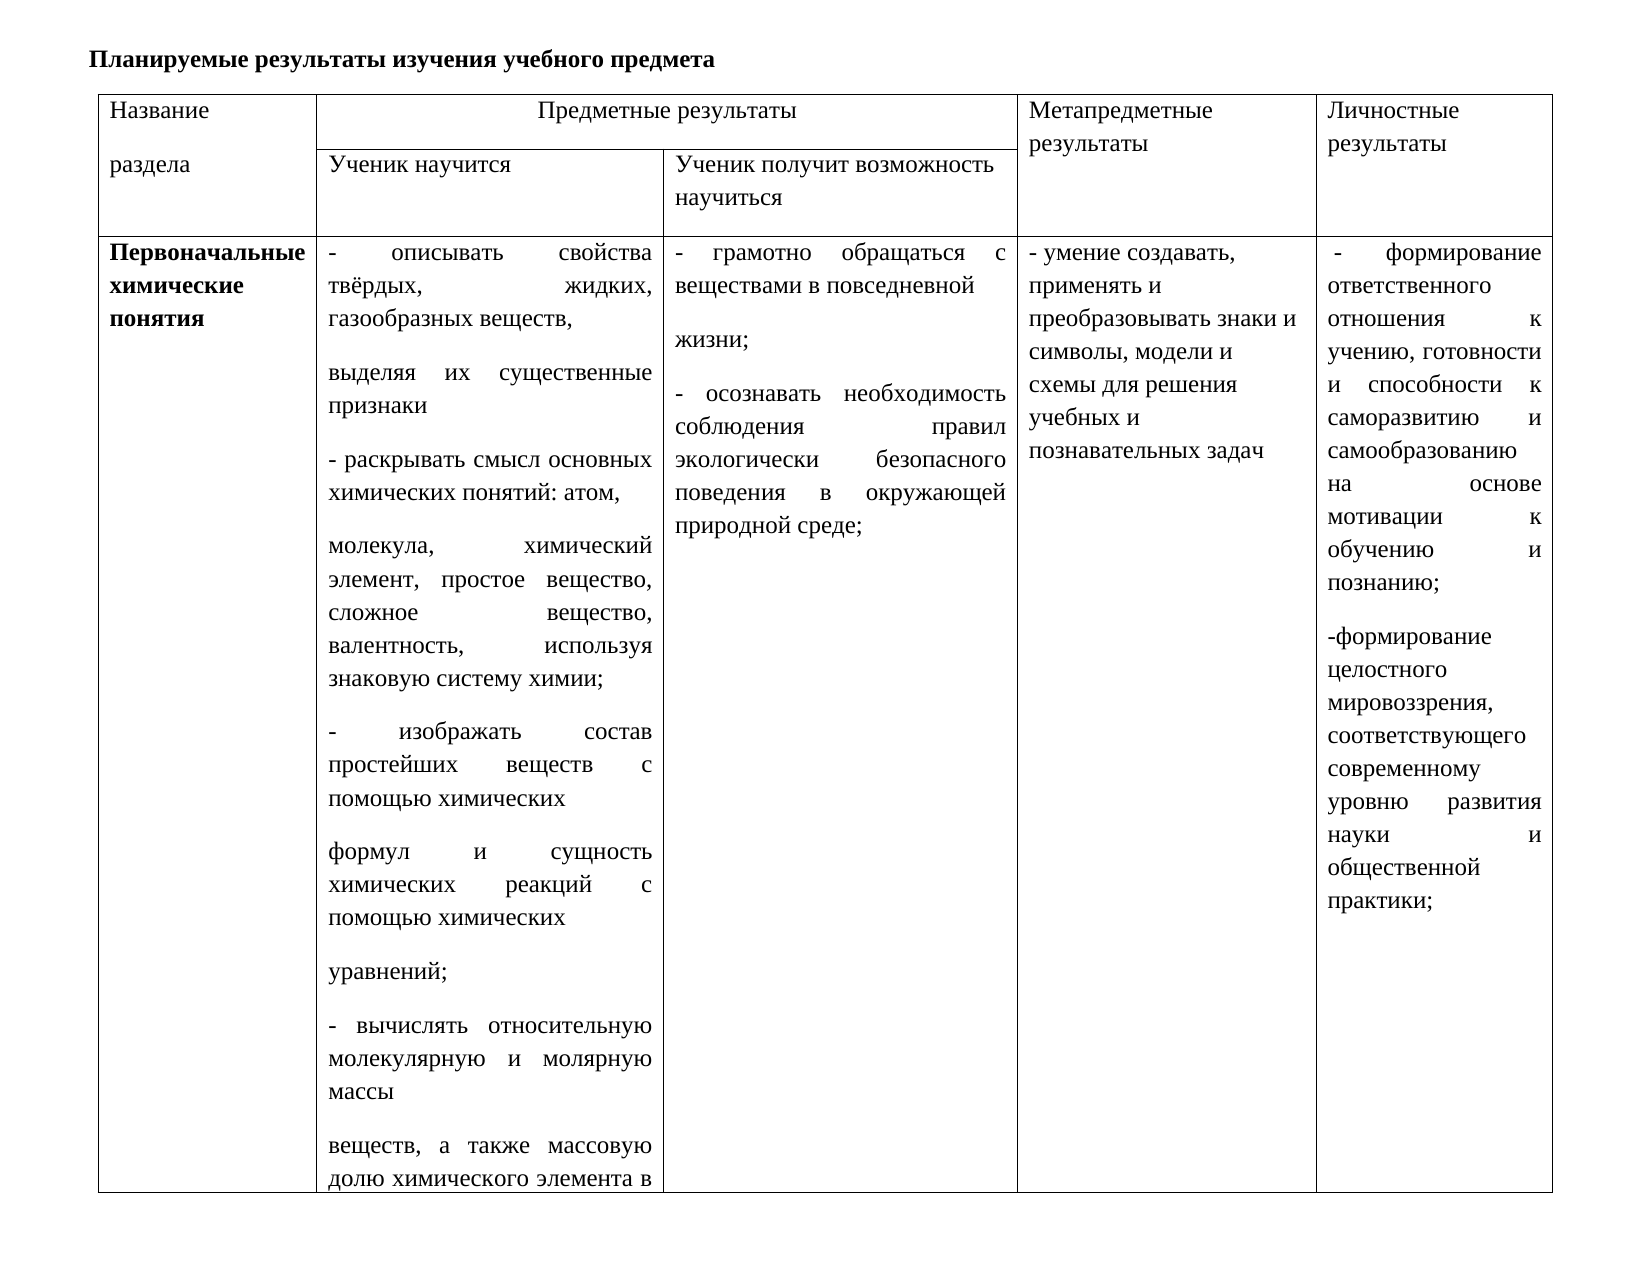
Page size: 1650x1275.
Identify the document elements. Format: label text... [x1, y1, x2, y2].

table_header Предметные результаты [317, 95, 1017, 148]
table_header Личностные результаты [1317, 95, 1552, 236]
text Планируемые результаты изучения учебного предмета [89, 44, 1532, 73]
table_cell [1317, 237, 1552, 1192]
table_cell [99, 237, 316, 1192]
table_header Метапредметные результаты [1018, 95, 1316, 236]
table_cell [317, 237, 663, 1192]
table_cell Ученик научится [317, 150, 663, 236]
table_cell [1018, 237, 1316, 1192]
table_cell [664, 237, 1017, 1192]
table_cell Ученик получит возможность научиться [664, 150, 1017, 236]
table_header Название раздела [99, 95, 316, 236]
